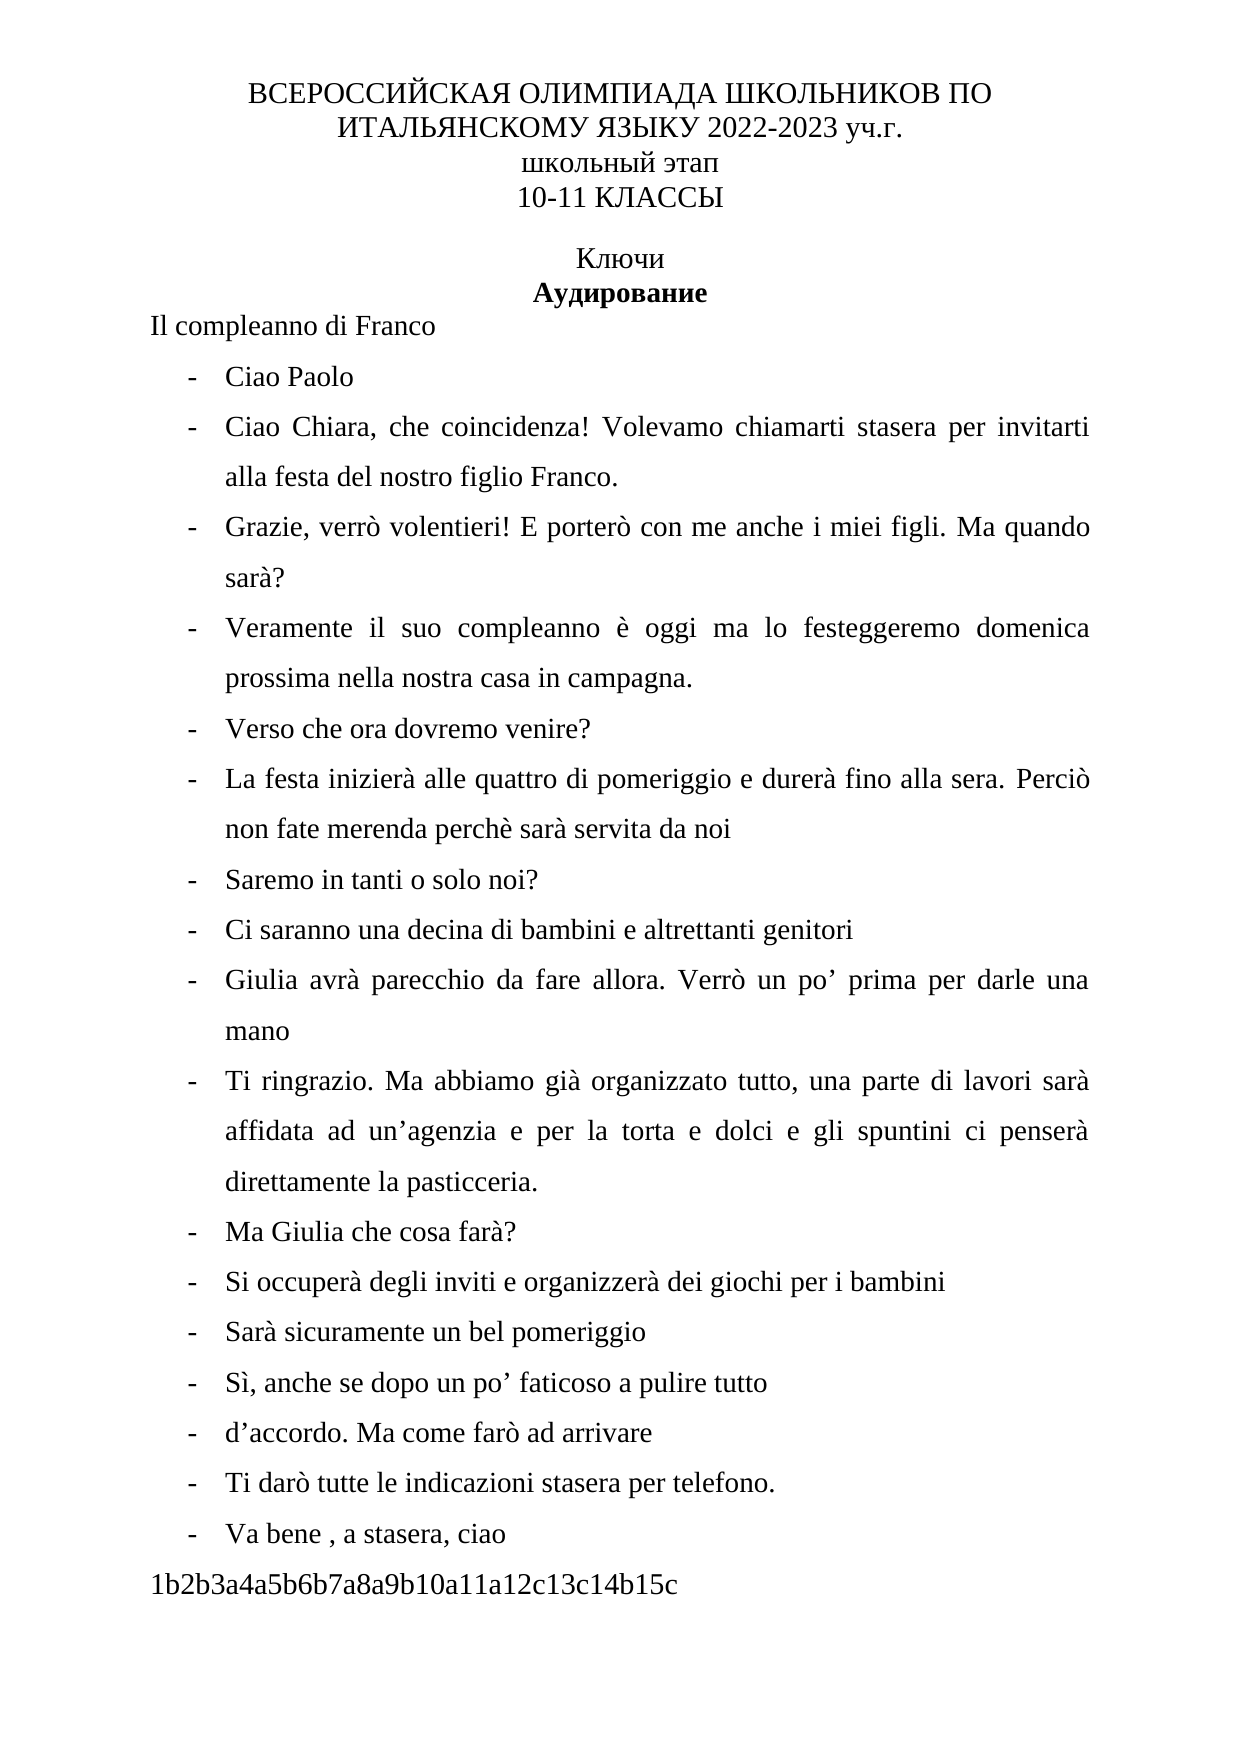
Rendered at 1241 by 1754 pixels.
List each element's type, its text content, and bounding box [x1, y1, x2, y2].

list Si occuperà degli inviti e organizzerà dei giochi per i bambini [187, 1264, 1090, 1298]
list Ciao Paolo [187, 359, 1090, 392]
text 1b2b3a4a5b6b7a8a9b10a11a12c13c14b15c [150, 1566, 1090, 1601]
list Sarà sicuramente un bel pomeriggio [187, 1314, 1090, 1348]
list Ciao Chiara, che coincidenza! Volevamo chiamarti stasera per invitarti alla festa del nostro figlio Franco. [187, 409, 1090, 493]
list Saremo in tanti o solo noi? [187, 862, 1090, 895]
list Grazie, verrò volentieri! E porterò con me anche i miei figli. Ma quando sarà? [187, 509, 1090, 593]
list Ti ringrazio. Ma abbiamo già organizzato tutto, una parte di lavori sarà affidata ad un’agenzia e per la torta e dolci e gli spuntini ci penserà direttamente la pasticceria. [187, 1063, 1090, 1197]
list Veramente il suo compleanno è oggi ma lo festeggeremo domenica prossima nella nostra casa in campagna. [187, 610, 1090, 694]
list Giulia avrà parecchio da fare allora. Verrò un po’ prima per darle una mano [187, 962, 1090, 1046]
list d’accordo. Ma come farò ad arrivare [187, 1415, 1090, 1449]
list La festa inizierà alle quattro di pomeriggio e durerà fino alla sera. Perciò non fate merenda perchè sarà servita da noi [187, 761, 1090, 845]
text Ключи [150, 240, 1090, 275]
list Verso che ora dovremo venire? [187, 711, 1090, 744]
list Ti darò tutte le indicazioni stasera per telefono. [187, 1466, 1090, 1499]
list Sì, anche se dopo un po’ faticoso a pulire tutto [187, 1365, 1090, 1398]
text Il compleanno di Franco [150, 308, 1090, 342]
list Ma Giulia che cosa farà? [187, 1214, 1090, 1247]
text Аудирование [150, 275, 1090, 308]
list Ci saranno una decina di bambini e altrettanti genitori [187, 912, 1090, 946]
list Va bene , a stasera, ciao [187, 1516, 1090, 1549]
